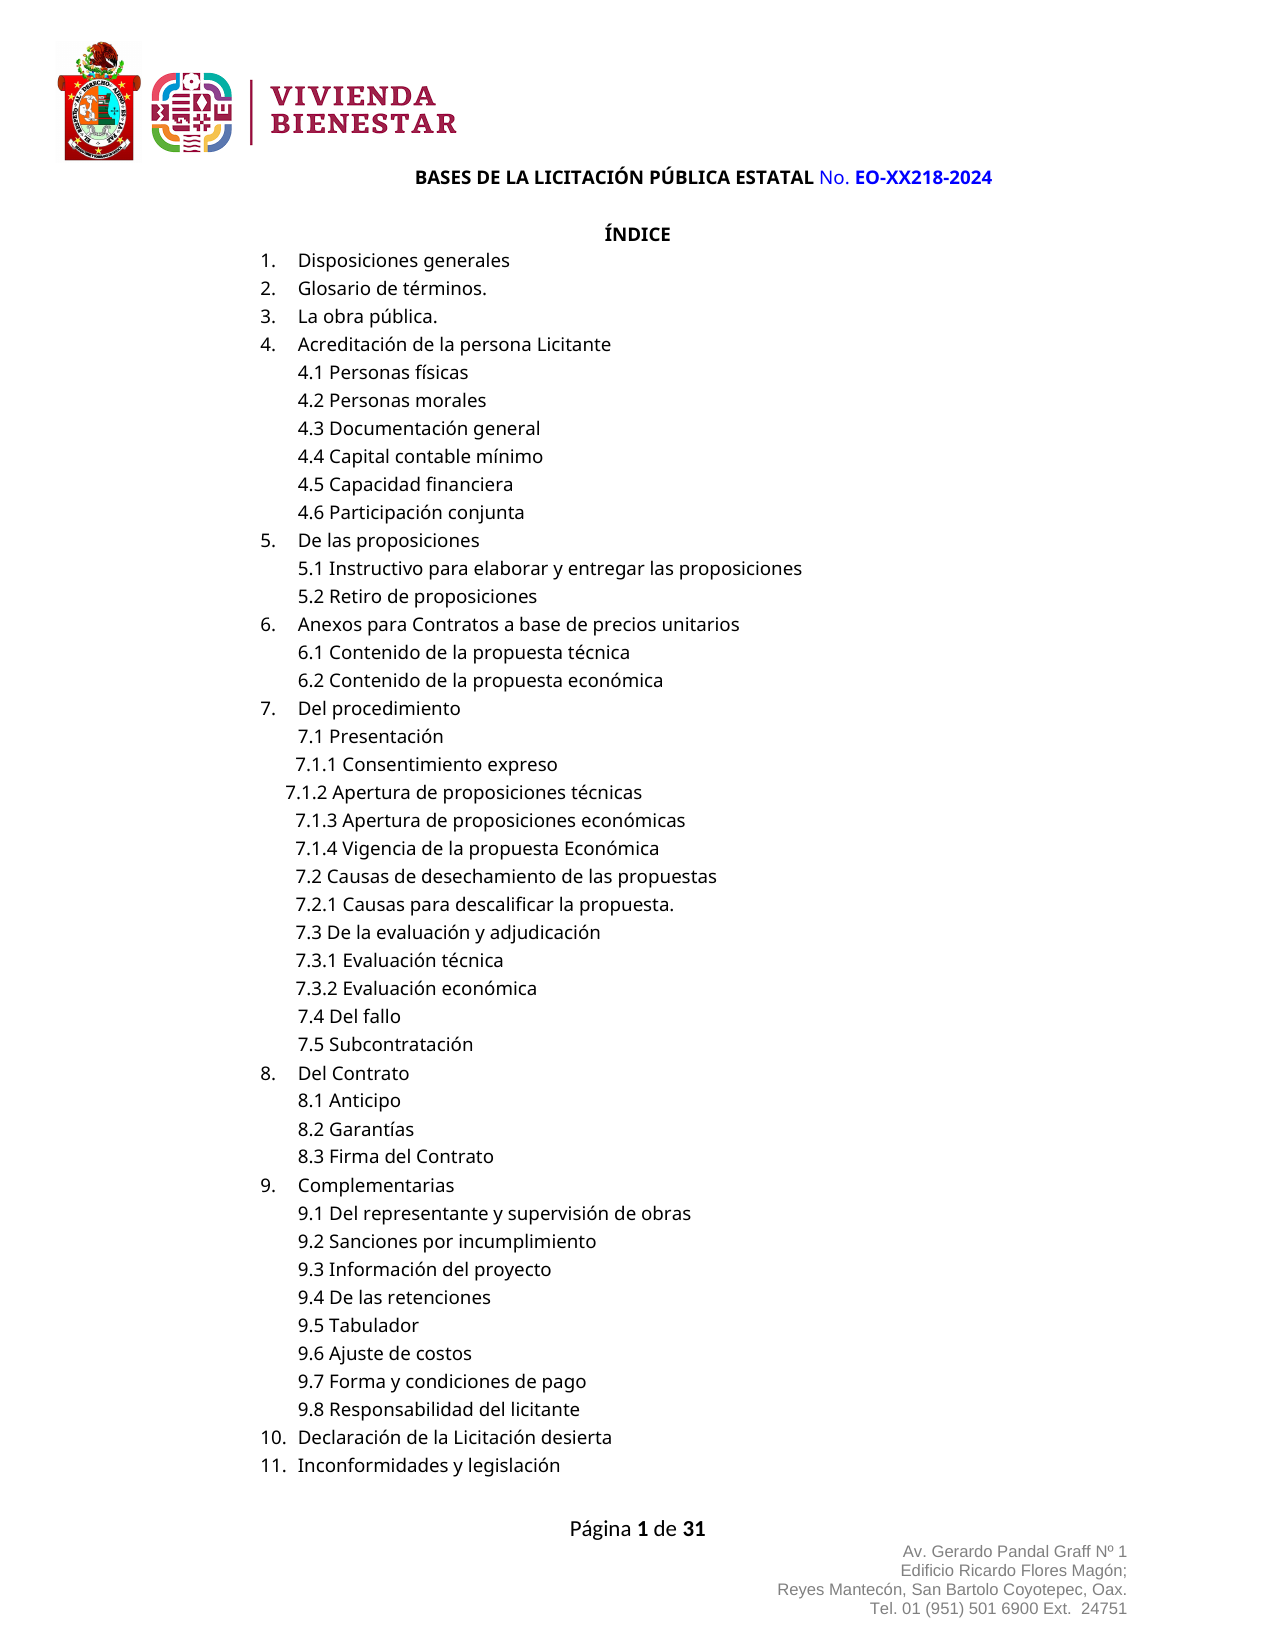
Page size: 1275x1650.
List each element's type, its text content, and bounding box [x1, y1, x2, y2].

text 9.7 Forma y condiciones de pago [298, 1368, 1127, 1393]
text 7.1.4 Vigencia de la propuesta Económica [251, 836, 1127, 861]
text 7.3.2 Evaluación económica [295, 976, 1238, 1001]
picture [147, 64, 473, 161]
text 7.2 Causas de desechamiento de las propuestas [295, 864, 1127, 889]
text 7.1.2 Apertura de proposiciones técnicas [251, 779, 1127, 805]
list Glosario de términos. [260, 275, 1127, 301]
text 8.2 Garantías [298, 1116, 1127, 1141]
text 8.1 Anticipo [298, 1088, 1127, 1113]
text 9.6 Ajuste de costos [298, 1340, 1127, 1366]
text 7.2.1 Causas para descalificar la propuesta. [295, 892, 1238, 917]
text 9.1 Del representante y supervisión de obras [298, 1200, 1127, 1225]
list Del Contrato [260, 1060, 1127, 1085]
text ÍNDICE [148, 221, 1127, 247]
text 4.4 Capital contable mínimo [298, 443, 1127, 469]
text 5.2 Retiro de proposiciones [298, 583, 1127, 609]
text 4.3 Documentación general [298, 415, 1127, 441]
text 9.4 De las retenciones [298, 1284, 1127, 1309]
text 7.3.1 Evaluación técnica [295, 948, 1238, 973]
text 8.3 Firma del Contrato [298, 1144, 1127, 1169]
text 7.1.3 Apertura de proposiciones económicas [251, 808, 1127, 833]
list Complementarias [260, 1172, 1127, 1197]
list Anexos para Contratos a base de precios unitarios [260, 611, 1127, 637]
list Disposiciones generales [260, 247, 1127, 273]
text 9.3 Información del proyecto [298, 1256, 1127, 1281]
text 9.2 Sanciones por incumplimiento [298, 1228, 1127, 1253]
text 4.1 Personas físicas [298, 359, 1127, 385]
text 5.1 Instructivo para elaborar y entregar las proposiciones [298, 555, 1127, 581]
list Del procedimiento [260, 696, 1127, 721]
text 4.6 Participación conjunta [298, 499, 1127, 525]
text 4.5 Capacidad financiera [298, 471, 1127, 497]
text 4.2 Personas morales [298, 387, 1127, 413]
picture [55, 41, 143, 163]
text 9.5 Tabulador [298, 1312, 1127, 1337]
text 9.8 Responsabilidad del licitante [298, 1396, 1127, 1422]
text 7.4 Del fallo [298, 1004, 1127, 1029]
list Inconformidades y legislación [260, 1452, 1127, 1478]
text 7.1.1 Consentimiento expreso [251, 752, 1127, 777]
text 6.1 Contenido de la propuesta técnica [298, 639, 1127, 665]
text 7.5 Subcontratación [298, 1032, 1127, 1057]
text 7.3 De la evaluación y adjudicación [295, 920, 1238, 945]
list Declaración de la Licitación desierta [260, 1424, 1127, 1449]
list Acreditación de la persona Licitante [260, 331, 1127, 357]
text 7.1 Presentación [298, 723, 1127, 749]
list La obra pública. [260, 303, 1127, 329]
text 6.2 Contenido de la propuesta económica [298, 667, 1127, 693]
list De las proposiciones [260, 527, 1127, 553]
